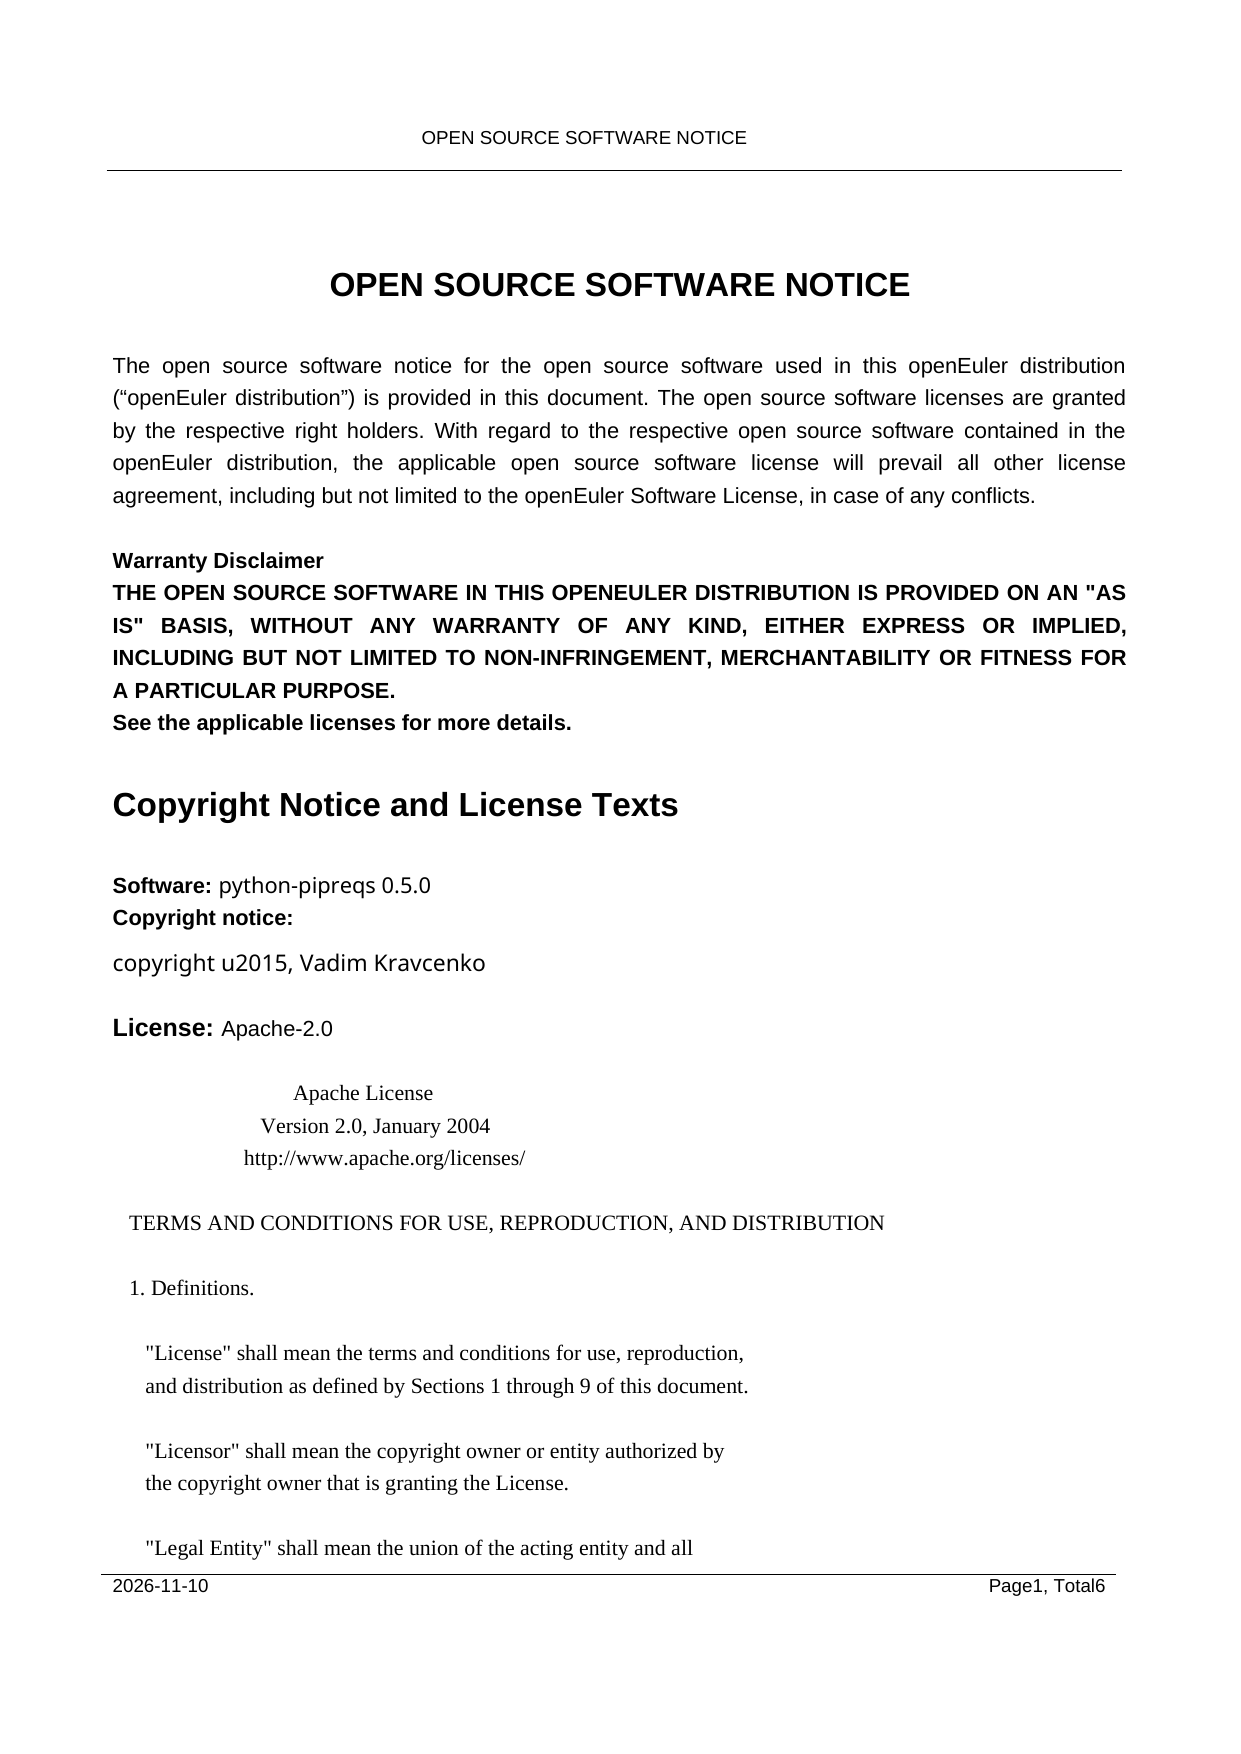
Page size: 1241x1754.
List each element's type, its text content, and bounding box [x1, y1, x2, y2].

text OPEN SOURCE SOFTWARE NOTICE [112, 251, 1128, 316]
text Copyright Notice and License Texts [112, 771, 1128, 836]
title Software: python-pipreqs 0.5.0 [112, 869, 1128, 901]
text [112, 1044, 1128, 1564]
text THE OPEN SOURCE SOFTWARE IN THIS OPENEULER DISTRIBUTION IS PROVIDED ON AN "AS IS" BASIS, WITHOUT ANY WARRANTY OF ANY KIND, EITHER EXPRESS OR IMPLIED, INCLUDING BUT NOT LIMITED TO NON-INFRINGEMENT, MERCHANTABILITY OR FITNESS FOR A PARTICULAR PURPOSE. See the applicable licenses for more details. [112, 576, 1128, 739]
text License: Apache-2.0 [112, 1012, 1128, 1044]
text copyright u2015, Vadim Kravcenko [112, 947, 1128, 1012]
text Copyright notice: [112, 901, 1128, 934]
text The open source software notice for the open source software used in this openEuler distribution (“openEuler distribution”) is provided in this document. The open source software licenses are granted by the respective right holders. With regard to the respective open source software contained in the openEuler distribution, the applicable open source software license will prevail all other license agreement, including but not limited to the openEuler Software License, in case of any conflicts. [112, 349, 1128, 511]
text Warranty Disclaimer [112, 544, 1128, 576]
